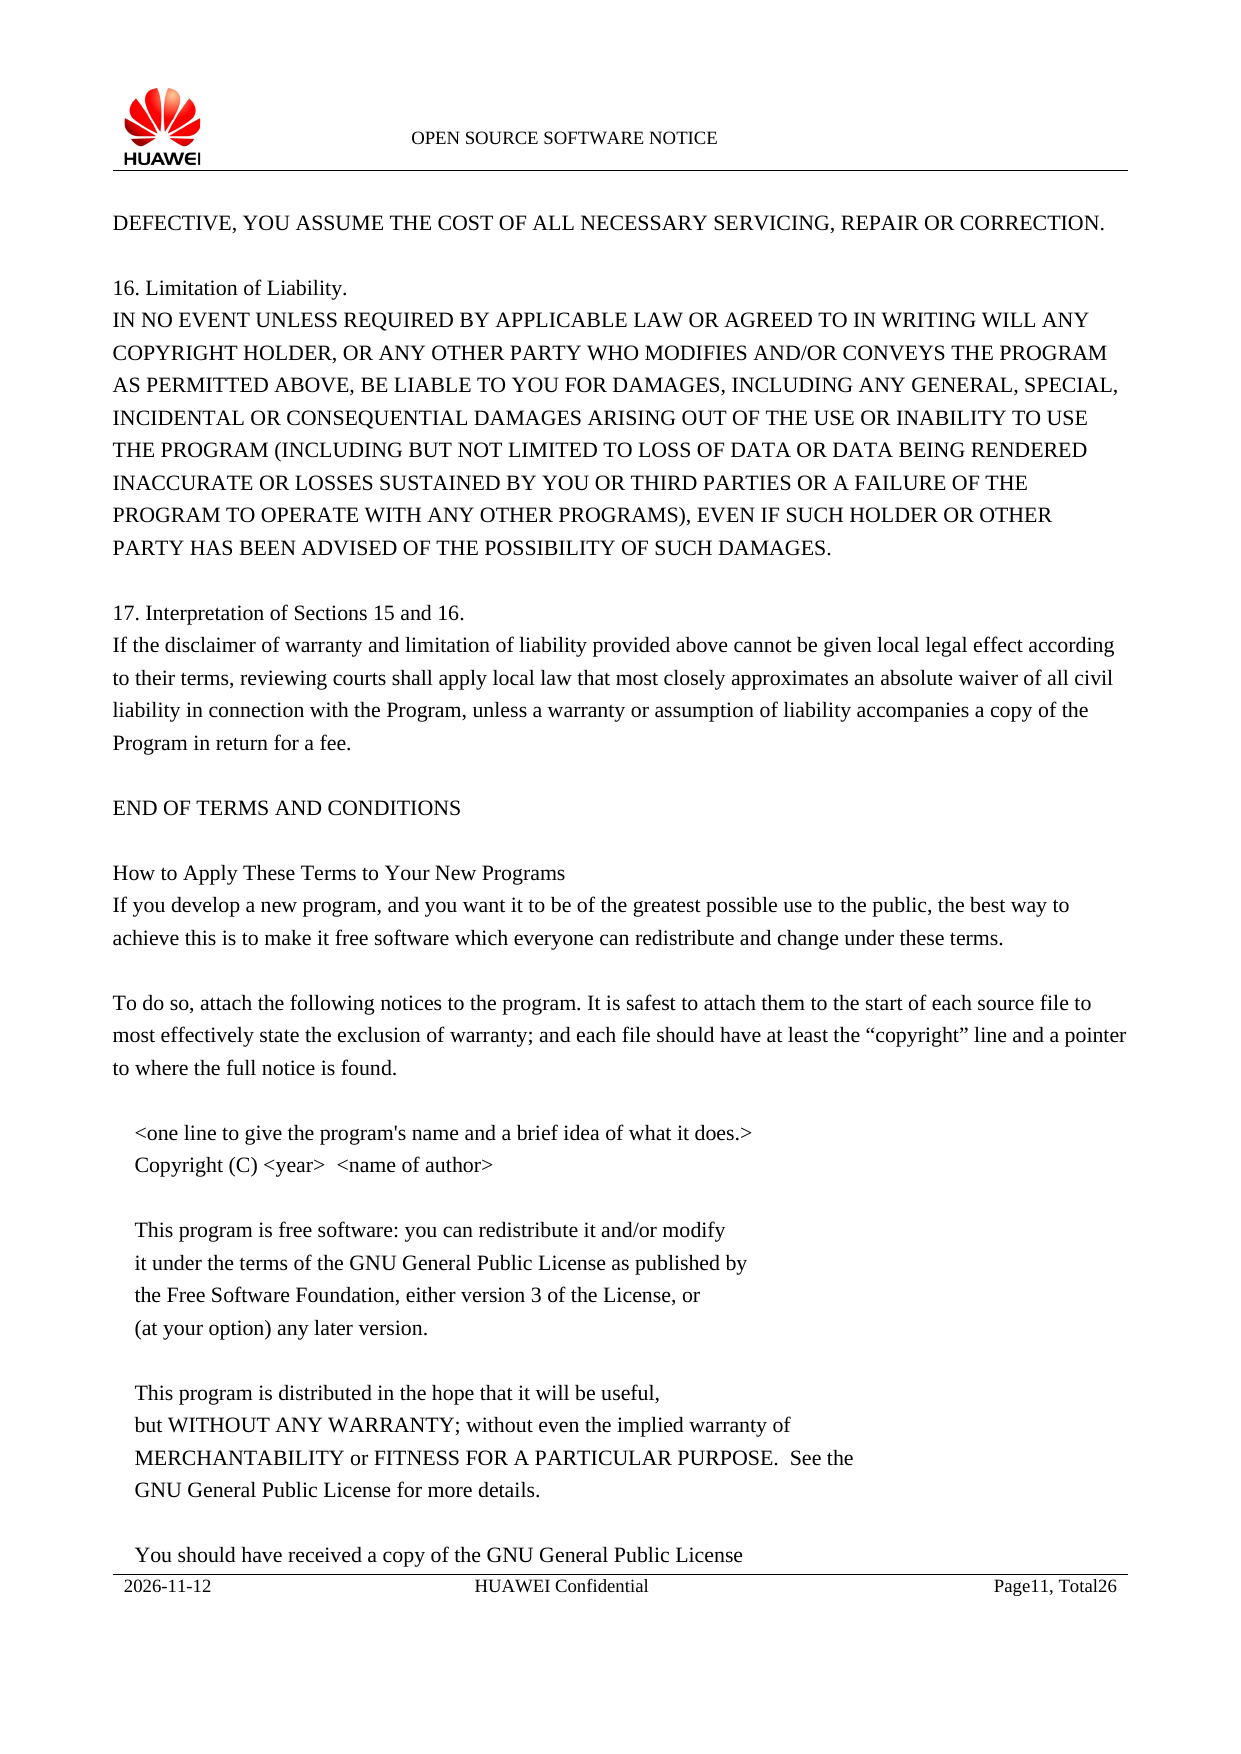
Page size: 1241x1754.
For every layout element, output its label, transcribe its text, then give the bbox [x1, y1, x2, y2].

picture [124, 88, 201, 165]
